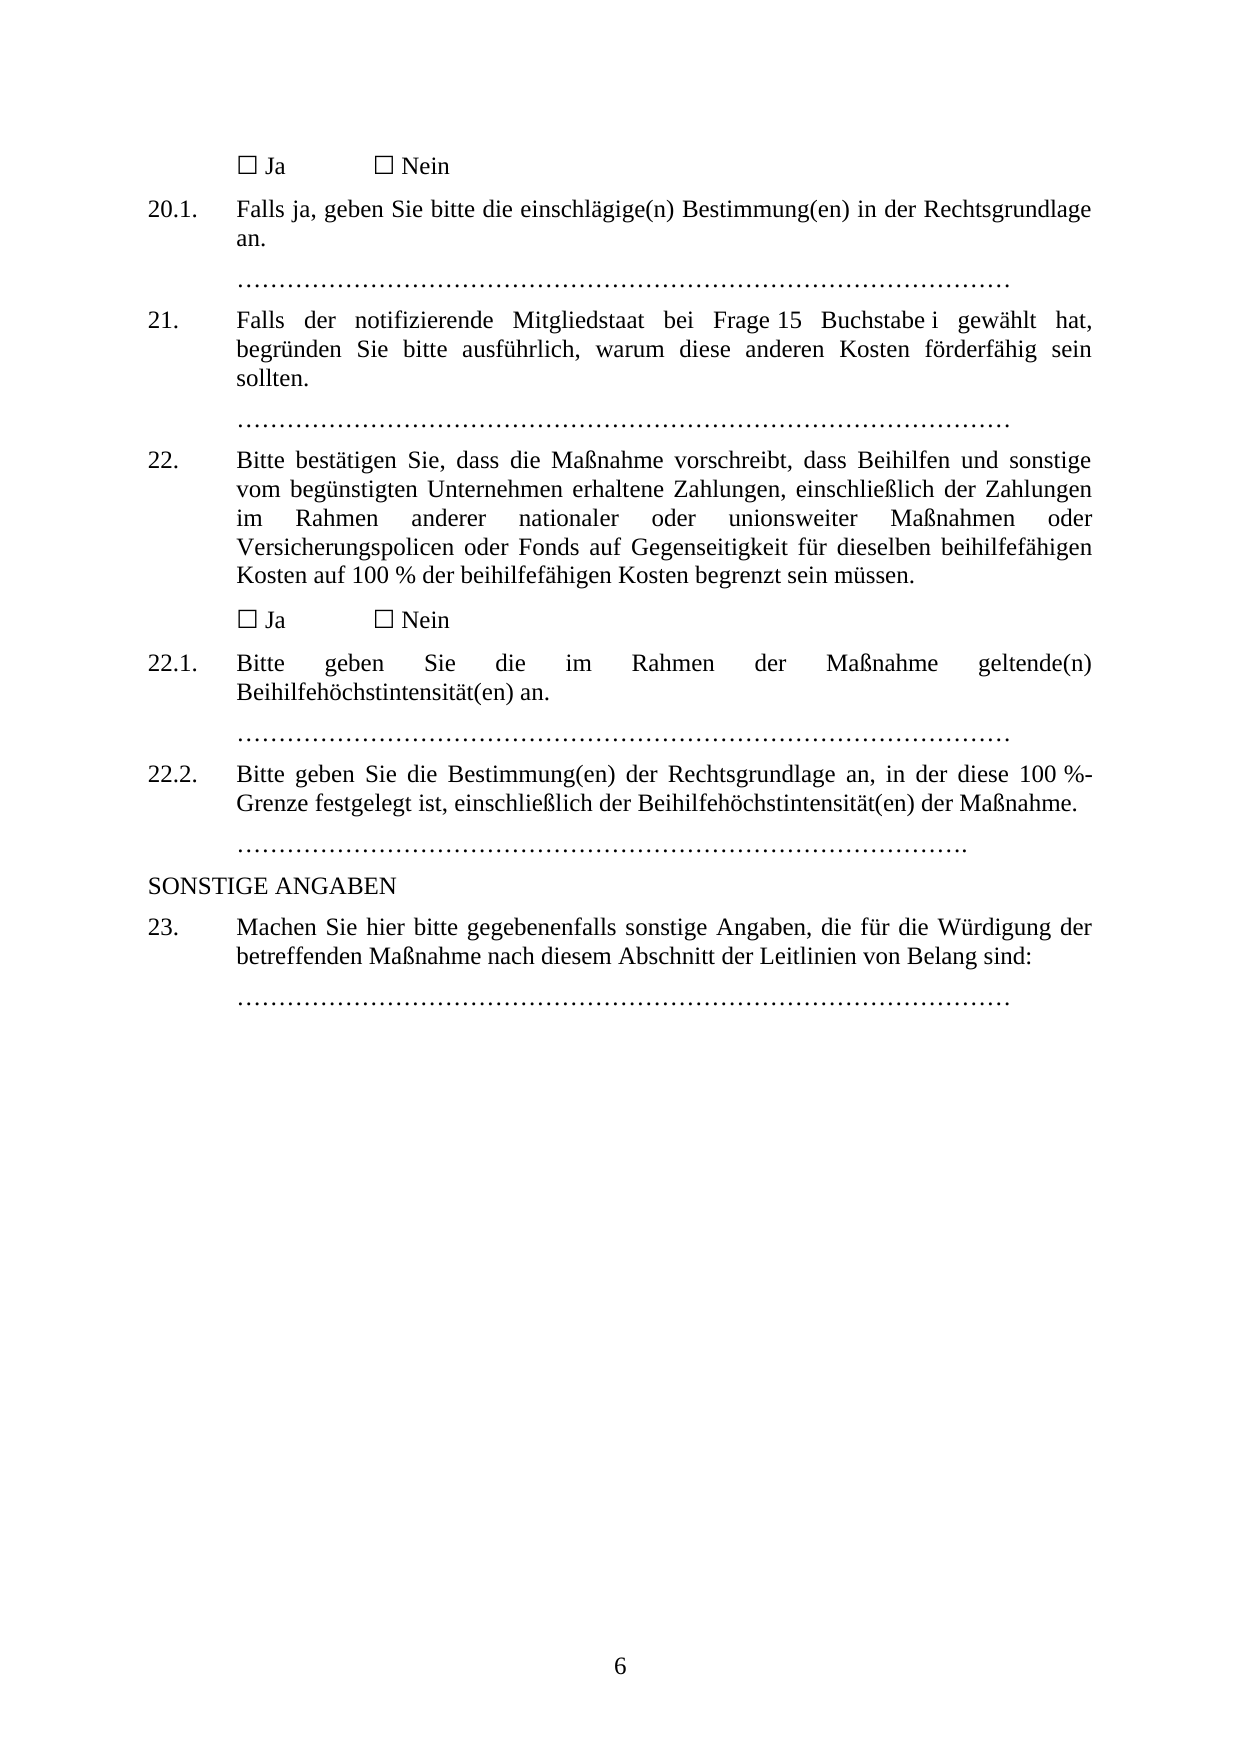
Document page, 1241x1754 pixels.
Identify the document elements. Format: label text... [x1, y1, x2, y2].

text 22. Bitte bestätigen Sie, dass die Maßnahme vorschreibt, dass Beihilfen und sonstige vom begünstigten Unternehmen erhaltene Zahlungen, einschließlich der Zahlungen im Rahmen anderer nationaler oder unionsweiter Maßnahmen oder Versicherungspolicen oder Fonds auf Gegenseitigkeit für dieselben beihilfefähigen Kosten auf 100 % der beihilfefähigen Kosten begrenzt sein müssen. [148, 445, 1093, 589]
text ………………………………………………………………………………… [236, 982, 1093, 1011]
subtitle SONSTIGE ANGABEN [148, 871, 1093, 899]
text 21. Falls der notifizierende Mitgliedstaat bei Frage 15 Buchstabe i gewählt hat, begründen Sie bitte ausführlich, warum diese anderen Kosten förderfähig sein sollten. [148, 305, 1093, 392]
text ………………………………………………………………………………… [236, 718, 1093, 747]
text ………………………………………………………………………………… [236, 264, 1093, 293]
text Ja Nein [236, 148, 1093, 182]
text 22.1. Bitte geben Sie die im Rahmen der Maßnahme geltende(n) Beihilfehöchstintensität(en) an. [148, 648, 1093, 706]
text ……………………………………………………………………………. [236, 829, 1093, 858]
text 22.2. Bitte geben Sie die Bestimmung(en) der Rechtsgrundlage an, in der diese 100 %-Grenze festgelegt ist, einschließlich der Beihilfehöchstintensität(en) der Maßnahme. [148, 759, 1093, 817]
text 20.1. Falls ja, geben Sie bitte die einschlägige(n) Bestimmung(en) in der Rechtsgrundlage an. [148, 194, 1093, 252]
text 23. Machen Sie hier bitte gegebenenfalls sonstige Angaben, die für die Würdigung der betreffenden Maßnahme nach diesem Abschnitt der Leitlinien von Belang sind: [148, 912, 1093, 969]
text ………………………………………………………………………………… [236, 404, 1093, 433]
text Ja Nein [236, 602, 1093, 636]
